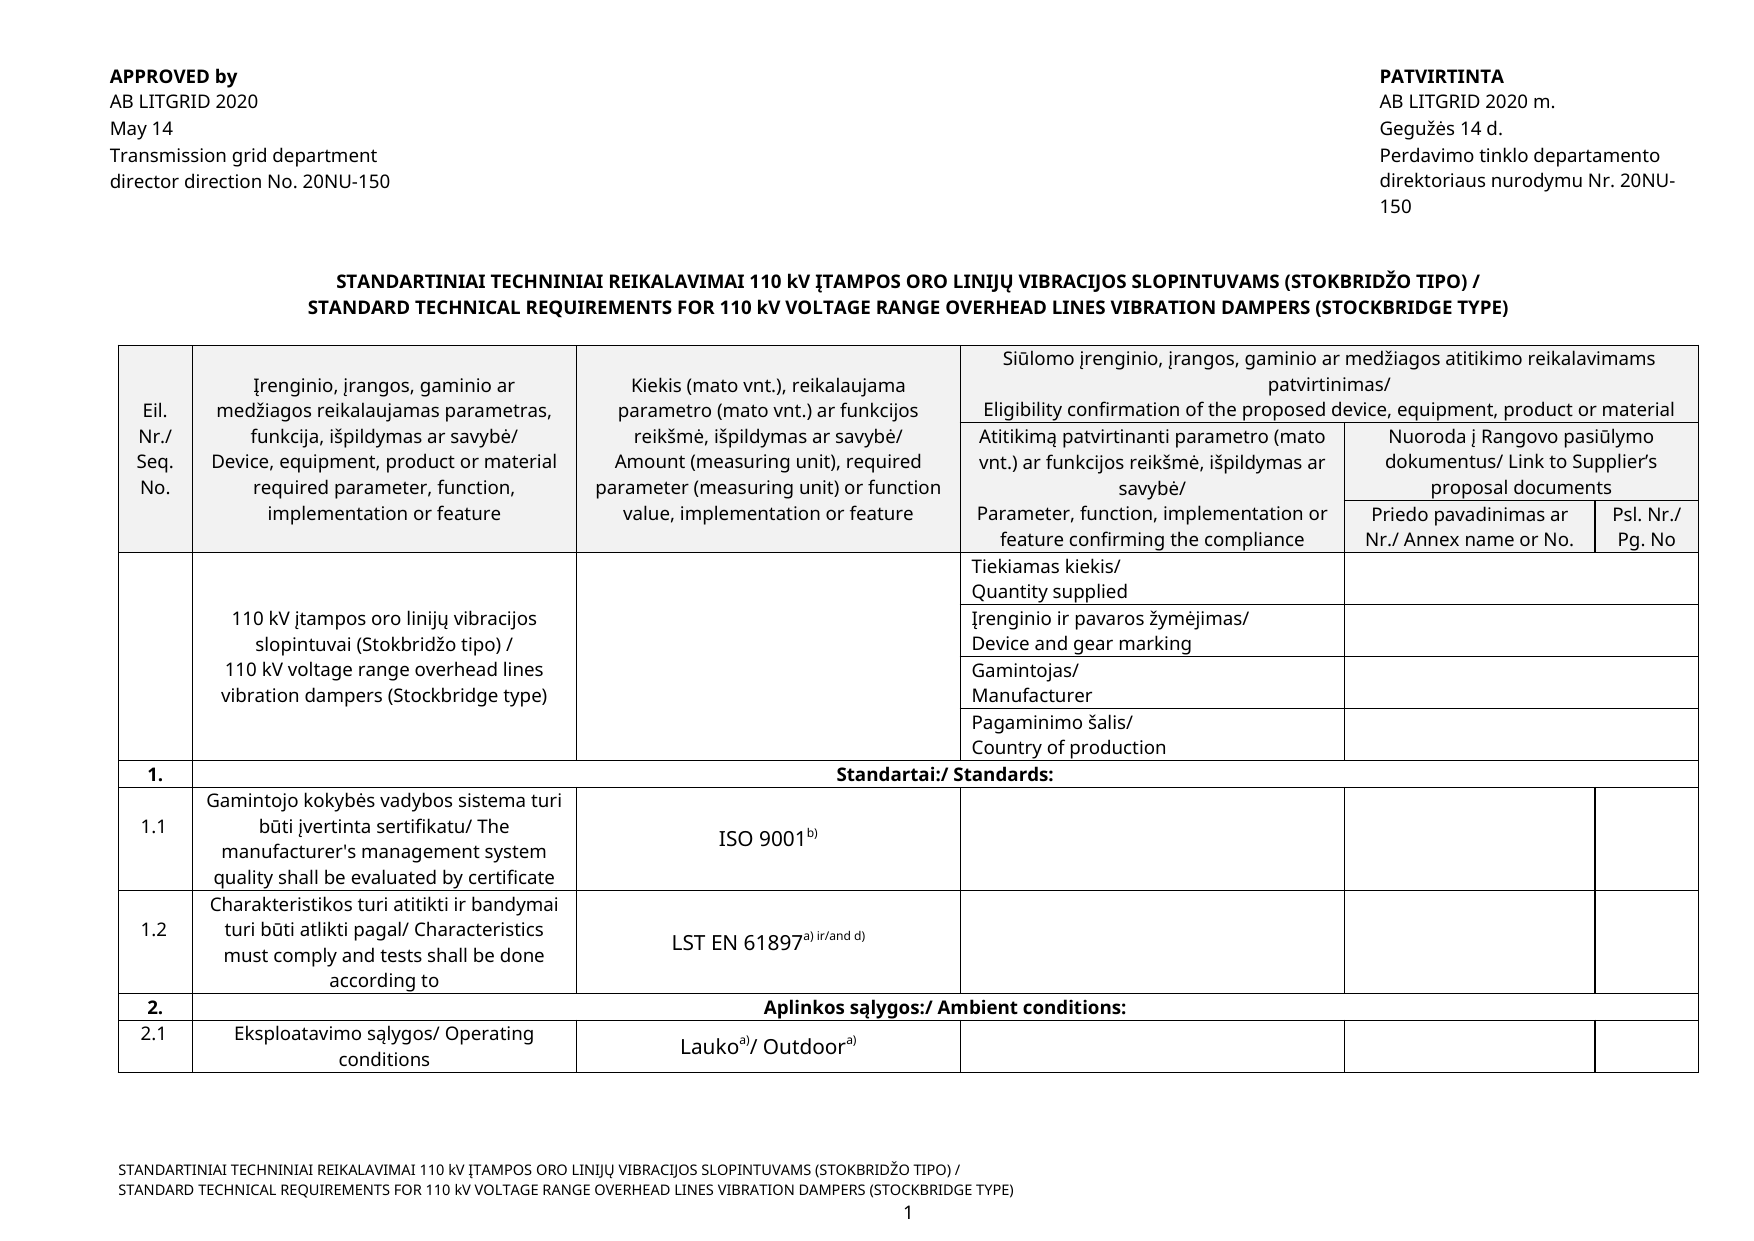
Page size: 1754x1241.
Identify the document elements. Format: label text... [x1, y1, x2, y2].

table_cell [1345, 788, 1594, 890]
table_cell Aplinkos sąlygos:/ Ambient conditions: [193, 994, 1698, 1019]
table_header APPROVED by [98, 63, 1368, 88]
table_cell 2. [119, 994, 192, 1019]
table_cell AB LITGRID 2020 May 14 Transmission grid department director direction No. 20NU-150 [98, 89, 1368, 218]
table_cell [1345, 657, 1698, 708]
table_cell Psl. Nr./ Pg. No [1596, 501, 1698, 552]
table_cell Gamintojas/ Manufacturer [961, 657, 1344, 708]
table_header Siūlomo įrenginio, įrangos, gaminio ar medžiagos atitikimo reikalavimams patvirtinimas/ Eligibility confirmation of the proposed device, equipment, product or material [961, 346, 1698, 422]
table_cell [1596, 1021, 1698, 1072]
table_cell AB LITGRID 2020 m. Gegužės 14 d. Perdavimo tinklo departamento direktoriaus nurodymu Nr. 20NU-150 [1368, 89, 1708, 218]
table_cell [1345, 709, 1698, 760]
table_cell Tiekiamas kiekis/ Quantity supplied [961, 553, 1344, 604]
table_cell ISO 9001b) [577, 788, 960, 890]
table_cell Įrenginio ir pavaros žymėjimas/ Device and gear marking [961, 605, 1344, 656]
table_cell LST EN 61897a) ir/and d) [577, 891, 960, 993]
table_cell Charakteristikos turi atitikti ir bandymai turi būti atlikti pagal/ Characteristics must comply and tests shall be done according to [193, 891, 576, 993]
table_cell Gamintojo kokybės vadybos sistema turi būti įvertinta sertifikatu/ The manufacturer's management system quality shall be evaluated by certificate [193, 788, 576, 890]
table_cell Nuoroda į Rangovo pasiūlymo dokumentus/ Link to Supplier’s proposal documents [1345, 423, 1698, 500]
table_header Kiekis (mato vnt.), reikalaujama parametro (mato vnt.) ar funkcijos reikšmė, išpildymas ar savybė/ Amount (measuring unit), required parameter (measuring unit) or function value, implementation or feature [577, 346, 960, 552]
table_cell [119, 553, 192, 760]
table_cell [1345, 891, 1594, 993]
table_cell Pagaminimo šalis/ Country of production [961, 709, 1344, 760]
table_cell [961, 1021, 1344, 1072]
table_header Eil. Nr./ Seq. No. [119, 346, 192, 552]
table_cell [1345, 605, 1698, 656]
text STANDARTINIAI TECHNINIAI REIKALAVIMAI 110 kV ĮTAMPOS ORO LINIJŲ VIBRACIJOS SLOPINTUVAMS (STOKBRIDŽO TIPO) / [118, 218, 1698, 294]
table_header PATVIRTINTA [1368, 63, 1708, 88]
table_cell Priedo pavadinimas ar Nr./ Annex name or No. [1345, 501, 1594, 552]
table_cell Eksploatavimo sąlygos/ Operating conditions [193, 1021, 576, 1072]
table_cell [119, 891, 192, 993]
table_cell [961, 788, 1344, 890]
text STANDARD TECHNICAL REQUIREMENTS FOR 110 kV VOLTAGE RANGE OVERHEAD LINES VIBRATION DAMPERS (STOCKBRIDGE TYPE) [118, 294, 1698, 319]
table_cell [1596, 891, 1698, 993]
table_cell 1. [119, 761, 192, 787]
table_cell [577, 553, 960, 760]
table_cell Laukoa)/ Outdoora) [577, 1021, 960, 1072]
table_cell [1596, 788, 1698, 890]
table_cell 110 kV įtampos oro linijų vibracijos slopintuvai (Stokbridžo tipo) / 110 kV voltage range overhead lines vibration dampers (Stockbridge type) [193, 553, 576, 760]
table_cell [1345, 1021, 1594, 1072]
table_cell [119, 788, 192, 890]
table_cell [119, 1021, 192, 1072]
table_cell [961, 891, 1344, 993]
table_cell [1345, 553, 1698, 604]
table_header Įrenginio, įrangos, gaminio ar medžiagos reikalaujamas parametras, funkcija, išpildymas ar savybė/ Device, equipment, product or material required parameter, function, implementation or feature [193, 346, 576, 552]
table_cell Standartai:/ Standards: [193, 761, 1698, 787]
table_cell Atitikimą patvirtinanti parametro (mato vnt.) ar funkcijos reikšmė, išpildymas ar savybė/ Parameter, function, implementation or feature confirming the compliance [961, 423, 1344, 552]
